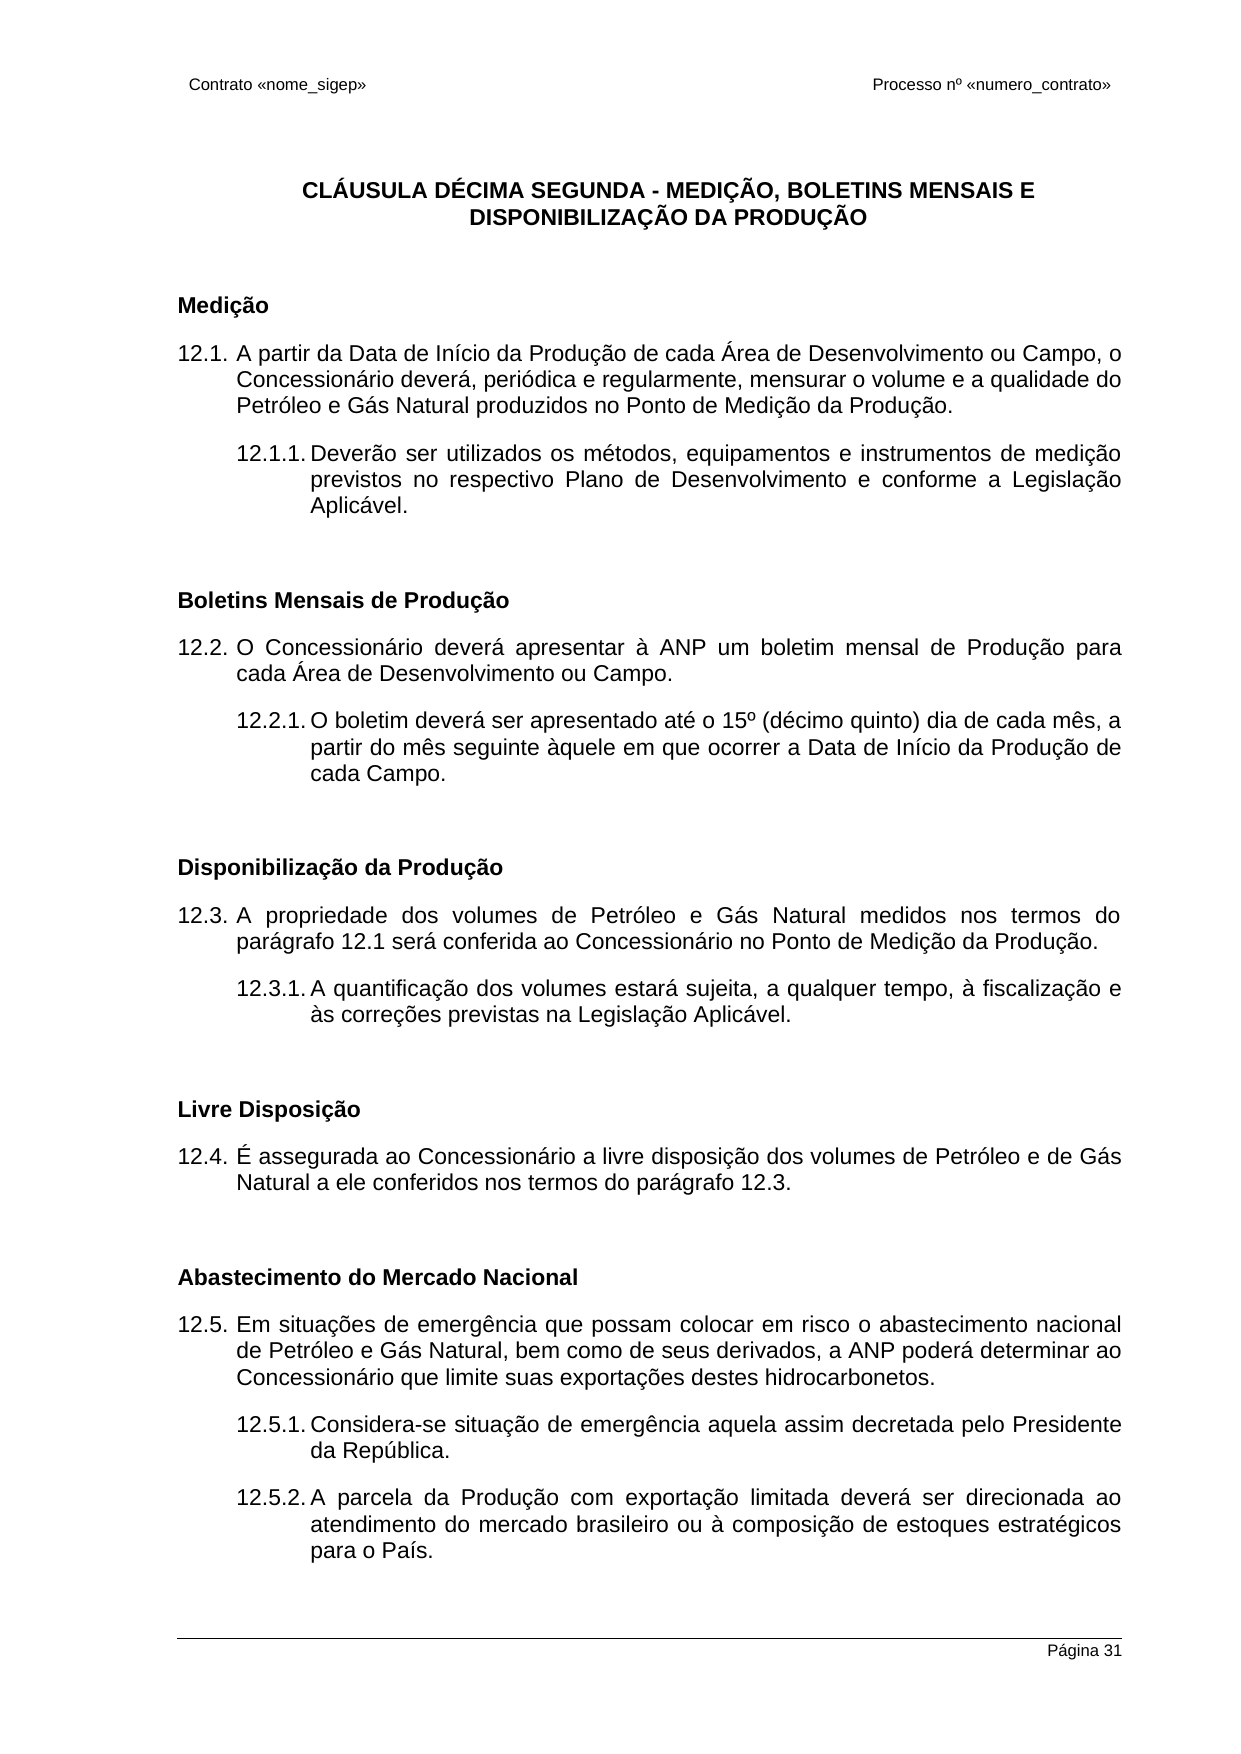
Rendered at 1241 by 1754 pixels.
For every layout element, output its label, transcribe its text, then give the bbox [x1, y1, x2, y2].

text Medição [177, 292, 1122, 319]
text Abastecimento do Mercado Nacional [177, 1264, 1122, 1290]
text Disponibilização da Produção [177, 854, 1122, 881]
text O Concessionário deverá apresentar à ANP um boletim mensal de Produção para cada Área de Desenvolvimento ou Campo. [177, 634, 1122, 686]
text A parcela da Produção com exportação limitada deverá ser direcionada ao atendimento do mercado brasileiro ou à composição de estoques estratégicos para o País. [236, 1484, 1122, 1563]
text Livre Disposição [177, 1096, 1122, 1122]
text Considera-se situação de emergência aquela assim decretada pelo Presidente da República. [236, 1411, 1122, 1463]
text Deverão ser utilizados os métodos, equipamentos e instrumentos de medição previstos no respectivo Plano de Desenvolvimento e conforme a Legislação Aplicável. [236, 439, 1122, 518]
text O boletim deverá ser apresentado até o 15º (décimo quinto) dia de cada mês, a partir do mês seguinte àquele em que ocorrer a Data de Início da Produção de cada Campo. [236, 707, 1122, 786]
text A propriedade dos volumes de Petróleo e Gás Natural medidos nos termos do parágrafo 12.1 será conferida ao Concessionário no Ponto de Medição da Produção. [177, 902, 1122, 954]
text Cláusula Décima Segunda - Medição, Boletins Mensais e Disponibilização da Produção [177, 177, 1122, 230]
text Em situações de emergência que possam colocar em risco o abastecimento nacional de Petróleo e Gás Natural, bem como de seus derivados, a ANP poderá determinar ao Concessionário que limite suas exportações destes hidrocarbonetos. [177, 1311, 1122, 1390]
text Boletins Mensais de Produção [177, 587, 1122, 613]
text A partir da Data de Início da Produção de cada Área de Desenvolvimento ou Campo, o Concessionário deverá, periódica e regularmente, mensurar o volume e a qualidade do Petróleo e Gás Natural produzidos no Ponto de Medição da Produção. [177, 339, 1122, 419]
text É assegurada ao Concessionário a livre disposição dos volumes de Petróleo e de Gás Natural a ele conferidos nos termos do parágrafo 12.3. [177, 1143, 1122, 1196]
text A quantificação dos volumes estará sujeita, a qualquer tempo, à fiscalização e às correções previstas na Legislação Aplicável. [236, 975, 1122, 1028]
